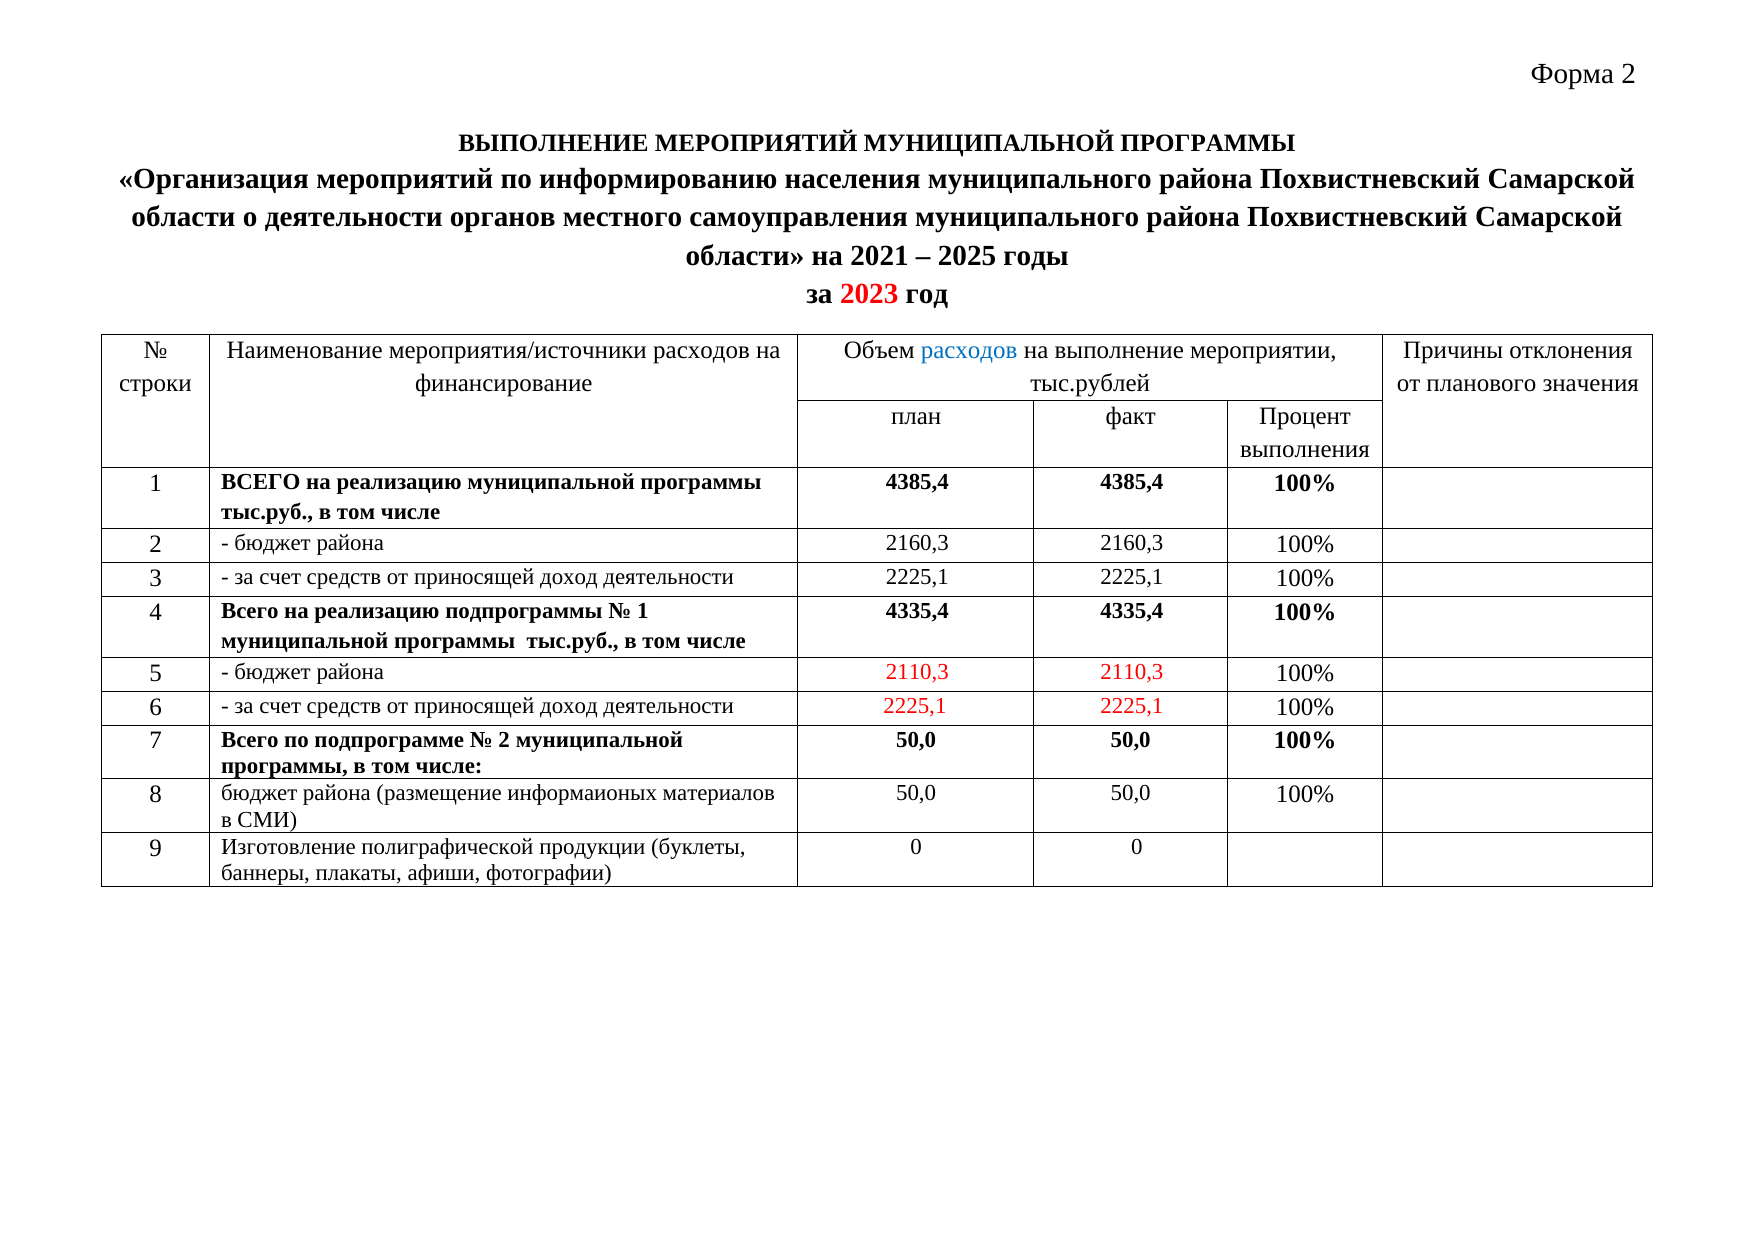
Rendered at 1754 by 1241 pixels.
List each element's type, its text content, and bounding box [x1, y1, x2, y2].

table_cell 7 [102, 726, 209, 778]
table_cell 2225,1 [1034, 563, 1227, 596]
table_cell [1383, 833, 1652, 886]
text «Организация мероприятий по информированию населения муниципального района Похвистневский Самарской области о деятельности органов местного самоуправления муниципального района Похвистневский Самарской области» на 2021 – 2025 годы [118, 161, 1636, 271]
table_cell 4385,4 [1034, 468, 1227, 528]
table_cell ВСЕГО на реализацию муниципальной программы тыс.руб., в том числе [210, 468, 797, 528]
table_cell 100% [1228, 529, 1382, 562]
table_cell [1383, 658, 1652, 691]
text Форма 2 [118, 56, 1636, 90]
table_cell 2225,1 [1034, 692, 1227, 724]
table_cell 100% [1228, 726, 1382, 778]
table_cell 100% [1228, 692, 1382, 724]
table_cell - за счет средств от приносящей доход деятельности [210, 692, 797, 724]
text ВЫПОЛНЕНИЕ МЕРОПРИЯТИЙ МУНИЦИПАЛЬНОЙ ПРОГРАММЫ [118, 128, 1636, 157]
table_cell 0 [1034, 833, 1227, 886]
table_cell 5 [102, 658, 209, 691]
table_cell 4 [102, 597, 209, 657]
table_header № строки [102, 335, 209, 467]
table_cell Всего на реализацию подпрограммы № 1 муниципальной программы тыс.руб., в том числе [210, 597, 797, 657]
table_cell 2110,3 [798, 658, 1033, 691]
table_cell 100% [1228, 563, 1382, 596]
table_header Причины отклонения от планового значения [1383, 335, 1652, 467]
table_cell [1228, 833, 1382, 886]
table_cell 4335,4 [798, 597, 1033, 657]
table_cell - за счет средств от приносящей доход деятельности [210, 563, 797, 596]
table_cell Процент выполнения [1228, 401, 1382, 467]
table_cell 4385,4 [798, 468, 1033, 528]
table_cell 100% [1228, 658, 1382, 691]
table_cell 2 [102, 529, 209, 562]
text за 2023 год [118, 276, 1636, 310]
table_cell 100% [1228, 779, 1382, 832]
table_cell [1383, 692, 1652, 724]
table_cell [1383, 468, 1652, 528]
table_cell 0 [798, 833, 1033, 886]
table_cell Изготовление полиграфической продукции (буклеты, баннеры, плакаты, афиши, фотографии) [210, 833, 797, 886]
table_cell [1383, 563, 1652, 596]
table_cell план [798, 401, 1033, 467]
table_cell 2225,1 [798, 563, 1033, 596]
table_cell 50,0 [798, 779, 1033, 832]
table_cell [1383, 597, 1652, 657]
table_cell - бюджет района [210, 658, 797, 691]
table_cell 4335,4 [1034, 597, 1227, 657]
table_cell 50,0 [798, 726, 1033, 778]
table_cell 100% [1228, 468, 1382, 528]
table_cell Всего по подпрограмме № 2 муниципальной программы, в том числе: [210, 726, 797, 778]
table_cell факт [1034, 401, 1227, 467]
table_cell 50,0 [1034, 726, 1227, 778]
table_cell бюджет района (размещение информаионых материалов в СМИ) [210, 779, 797, 832]
table_cell [1383, 726, 1652, 778]
table_cell 2225,1 [798, 692, 1033, 724]
table_cell 50,0 [1034, 779, 1227, 832]
table_cell 9 [102, 833, 209, 886]
table_cell 100% [1228, 597, 1382, 657]
table_cell 6 [102, 692, 209, 724]
table_cell - бюджет района [210, 529, 797, 562]
table_cell 1 [102, 468, 209, 528]
table_cell [1383, 529, 1652, 562]
table_cell [1383, 779, 1652, 832]
table_header Объем расходов на выполнение мероприятии, тыс.рублей [798, 335, 1382, 400]
table_cell 3 [102, 563, 209, 596]
table_cell 2160,3 [1034, 529, 1227, 562]
table_cell 2110,3 [1034, 658, 1227, 691]
table_cell 8 [102, 779, 209, 832]
table_header Наименование мероприятия/источники расходов на финансирование [210, 335, 797, 467]
table_cell 2160,3 [798, 529, 1033, 562]
